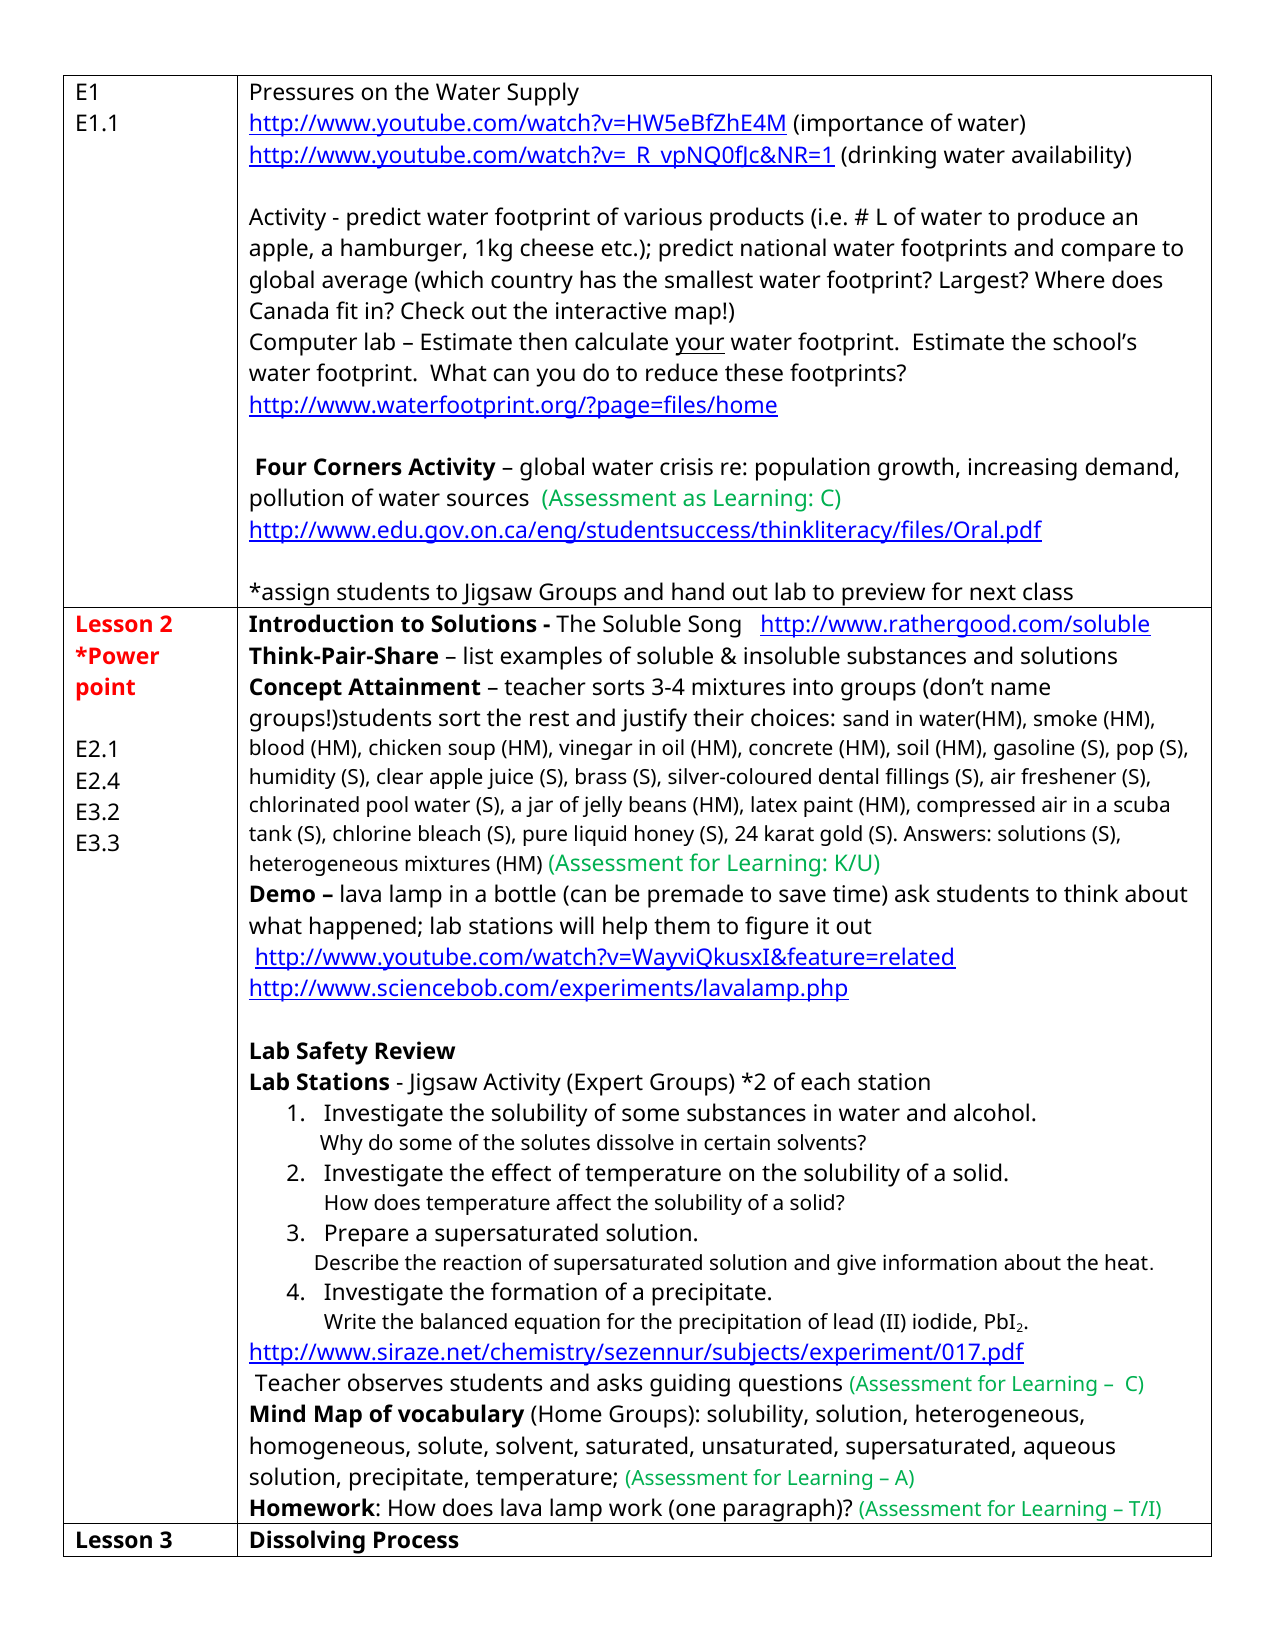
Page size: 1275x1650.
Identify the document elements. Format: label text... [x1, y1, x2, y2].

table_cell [64, 1524, 237, 1556]
table_cell Introduction to Solutions - The Soluble Song http://www.rathergood.com/soluble Think-Pair-Share – list examples of soluble & insoluble substances and solutions Concept Attainment – teacher sorts 3-4 mixtures into groups (don’t name groups!)students sort the rest and justify their choices: sand in water(HM), smoke (HM), blood (HM), chicken soup (HM), vinegar in oil (HM), concrete (HM), soil (HM), gasoline (S), pop (S), humidity (S), clear apple juice (S), brass (S), silver-coloured dental fillings (S), air freshener (S), chlorinated pool water (S), a jar of jelly beans (HM), latex paint (HM), compressed air in a scuba tank (S), chlorine bleach (S), pure liquid honey (S), 24 karat gold (S). Answers: solutions (S), heterogeneous mixtures (HM) (Assessment for Learning: K/U) Demo – lava lamp in a bottle (can be premade to save time) ask students to think about what happened; lab stations will help them to figure it out http://www.youtube.com/watch?v=WayviQkusxI&feature=related http://www.sciencebob.com/experiments/lavalamp.php Lab Safety Review Lab Stations - Jigsaw Activity (Expert Groups) *2 of each station Investigate the solubility of some substances in water and alcohol. Why do some of the solutes dissolve in certain solvents? Investigate the effect of temperature on the solubility of a solid. How does temperature affect the solubility of a solid? Prepare a supersaturated solution. Describe the reaction of supersaturated solution and give information about the heat. Investigate the formation of a precipitate. Write the balanced equation for the precipitation of lead (II) iodide, PbI2. http://www.siraze.net/chemistry/sezennur/subjects/experiment/017.pdf Teacher observes students and asks guiding questions (Assessment for Learning – C) Mind Map of vocabulary (Home Groups): solubility, solution, heterogeneous, homogeneous, solute, solvent, saturated, unsaturated, supersaturated, aqueous solution, precipitate, temperature; (Assessment for Learning – A) Homework: How does lava lamp work (one paragraph)? (Assessment for Learning – T/I) [238, 608, 1211, 1523]
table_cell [238, 76, 1211, 607]
table_cell Lesson 1 E1 E1.1 [64, 76, 237, 607]
table_cell Lesson 2 *Power point E2.1 E2.4 E3.2 E3.3 [64, 608, 237, 1523]
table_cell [238, 1524, 1211, 1556]
